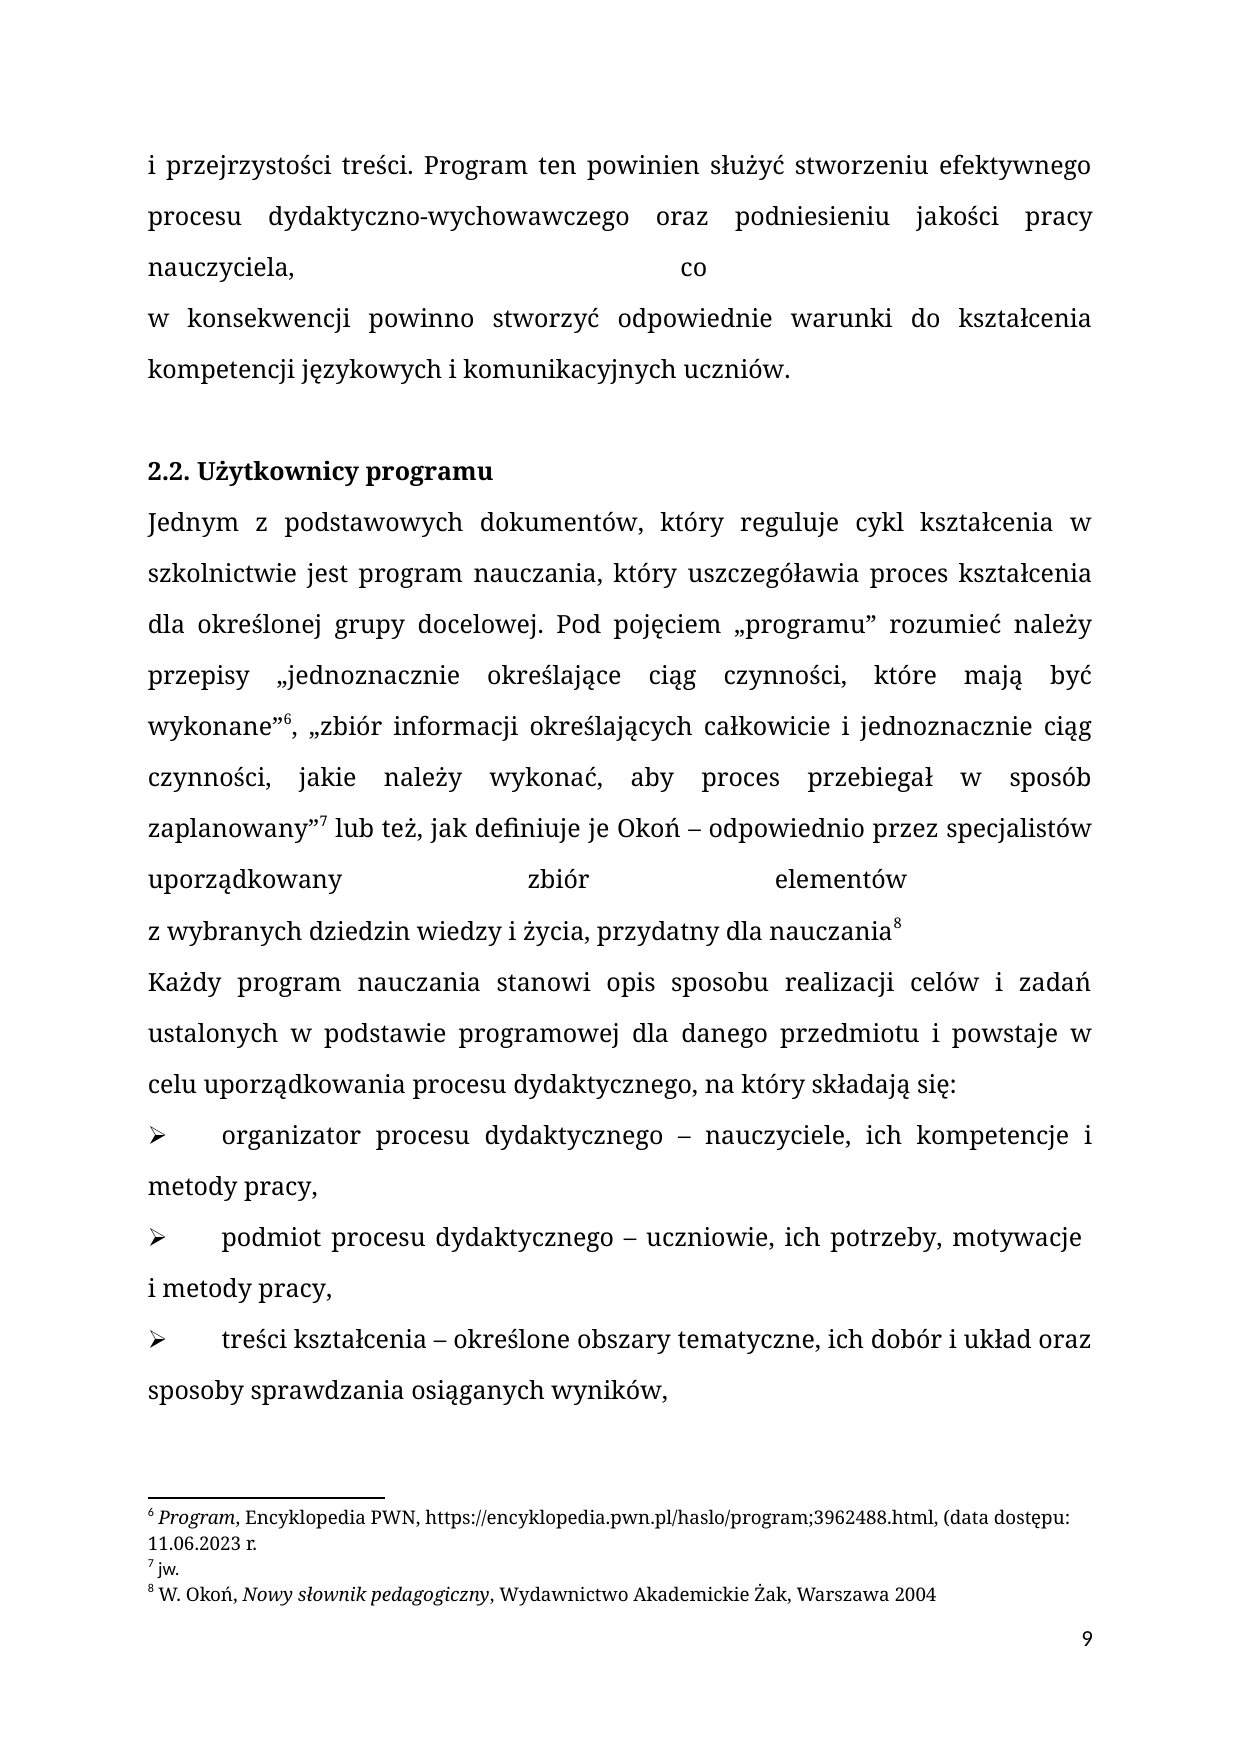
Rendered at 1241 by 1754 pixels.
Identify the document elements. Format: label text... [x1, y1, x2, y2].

list treści kształcenia – określone obszary tematyczne, ich dobór i układ oraz sposoby sprawdzania osiąganych wyników, [148, 1322, 1093, 1407]
text Każdy program nauczania stanowi opis sposobu realizacji celów i zadań ustalonych w podstawie programowej dla danego przedmiotu i powstaje w celu uporządkowania procesu dydaktycznego, na który składają się: [148, 964, 1093, 1100]
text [148, 148, 1093, 386]
list podmiot procesu dydaktycznego – uczniowie, ich potrzeby, motywacje i metody pracy, [148, 1219, 1093, 1304]
list organizator procesu dydaktycznego – nauczyciele, ich kompetencje i metody pracy, [148, 1117, 1093, 1202]
text Jednym z podstawowych dokumentów, który reguluje cykl kształcenia w szkolnictwie jest program nauczania, który uszczegóławia proces kształcenia dla określonej grupy docelowej. Pod pojęciem „programu” rozumieć należy przepisy „jednoznacznie określające ciąg czynności, które mają być wykonane”, „zbiór informacji określających całkowicie i jednoznacznie ciąg czynności, jakie należy wykonać, aby proces przebiegał w sposób zaplanowany” lub też, jak definiuje je Okoń – odpowiednio przez specjalistów uporządkowany zbiór elementów z wybranych dziedzin wiedzy i życia, przydatny dla nauczania [148, 505, 1093, 947]
text 2.2. Użytkownicy programu [148, 454, 1093, 488]
